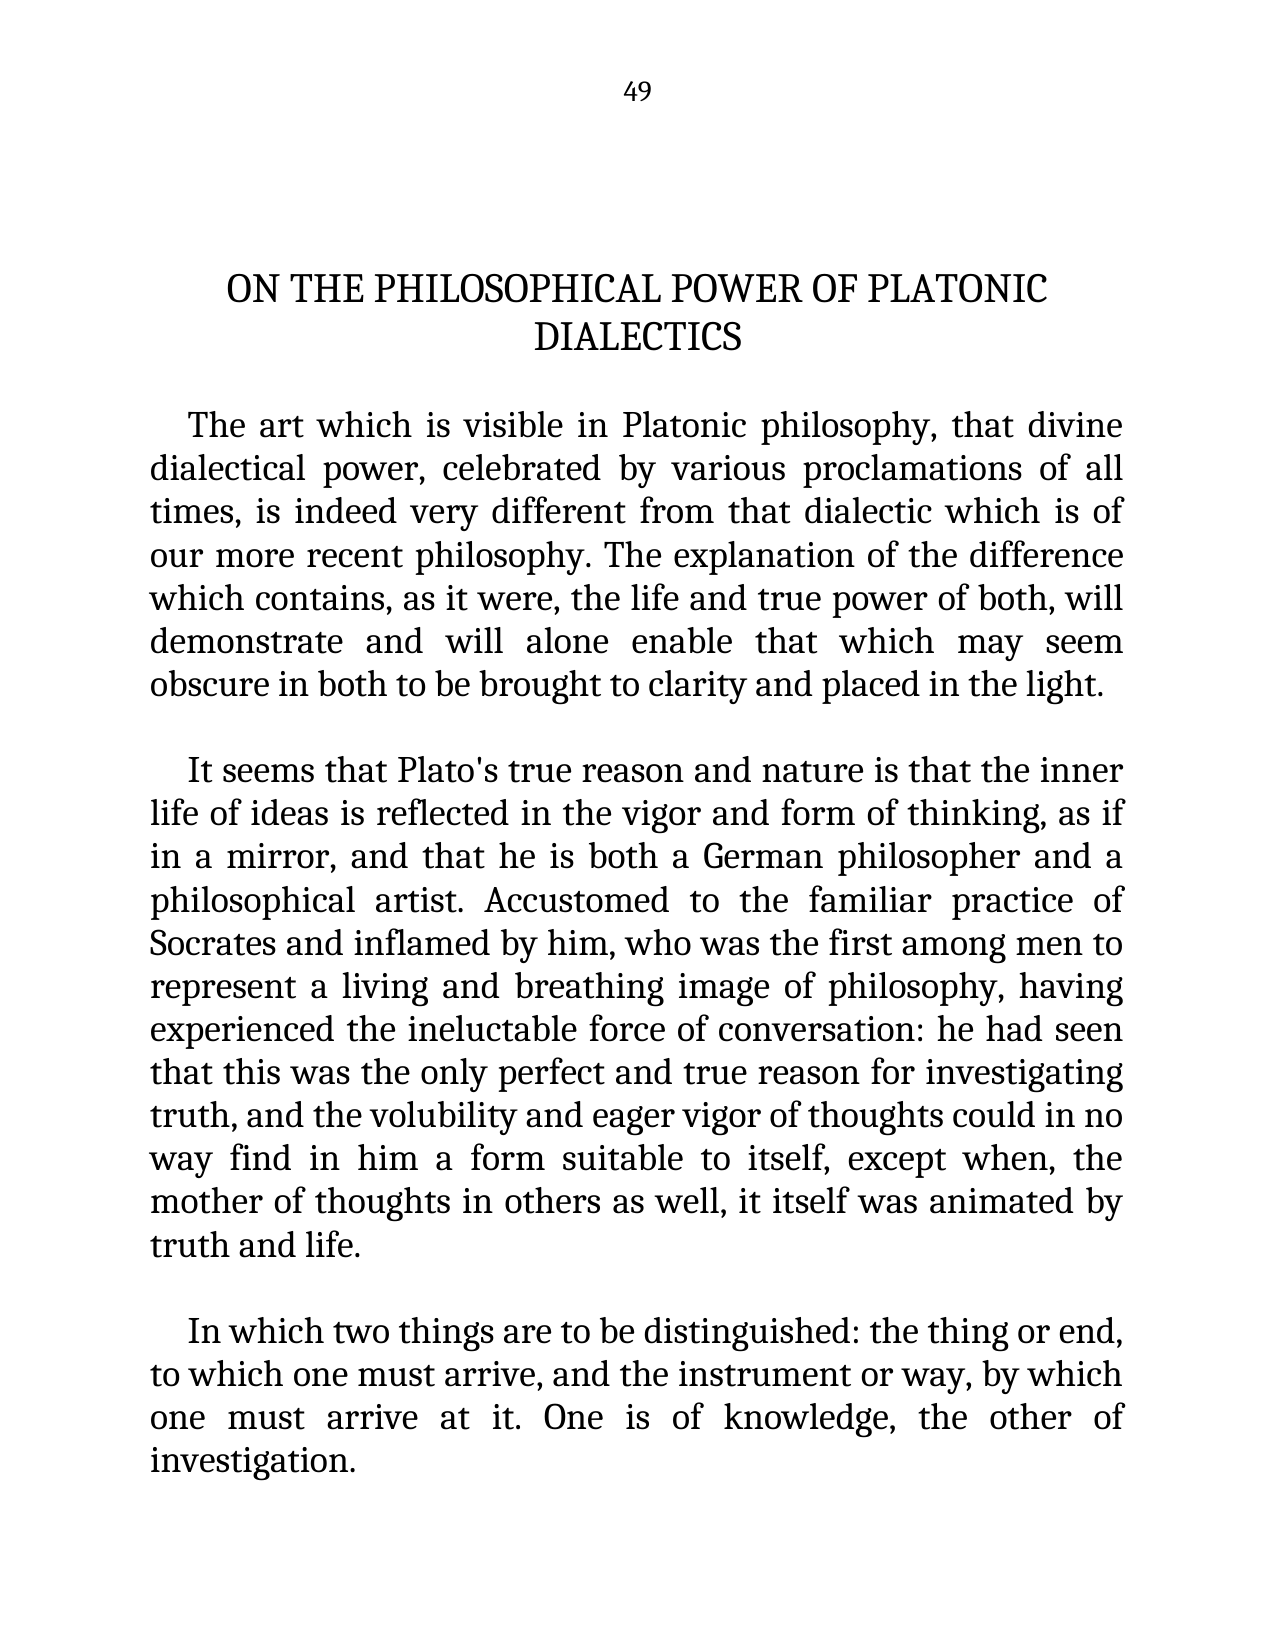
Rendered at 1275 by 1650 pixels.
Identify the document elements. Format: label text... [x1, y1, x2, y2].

text It seems that Plato's true reason and nature is that the inner life of ideas is reflected in the vigor and form of thinking, as if in a mirror, and that he is both a German philosopher and a philosophical artist. Accustomed to the familiar practice of Socrates and inflamed by him, who was the first among men to represent a living and breathing image of philosophy, having experienced the ineluctable force of conversation: he had seen that this was the only perfect and true reason for investigating truth, and the volubility and eager vigor of thoughts could in no way find in him a form suitable to itself, except when, the mother of thoughts in others as well, it itself was animated by truth and life. [150, 749, 1125, 1266]
text In which two things are to be distinguished: the thing or end, to which one must arrive, and the instrument or way, by which one must arrive at it. One is of knowledge, the other of investigation. [150, 1309, 1125, 1482]
subtitle ON THE PHILOSOPHICAL POWER OF PLATONIC DIALECTICS [150, 265, 1125, 361]
text The art which is visible in Platonic philosophy, that divine dialectical power, celebrated by various proclamations of all times, is indeed very different from that dialectic which is of our more recent philosophy. The explanation of the difference which contains, as it were, the life and true power of both, will demonstrate and will alone enable that which may seem obscure in both to be brought to clarity and placed in the light. [150, 404, 1125, 706]
